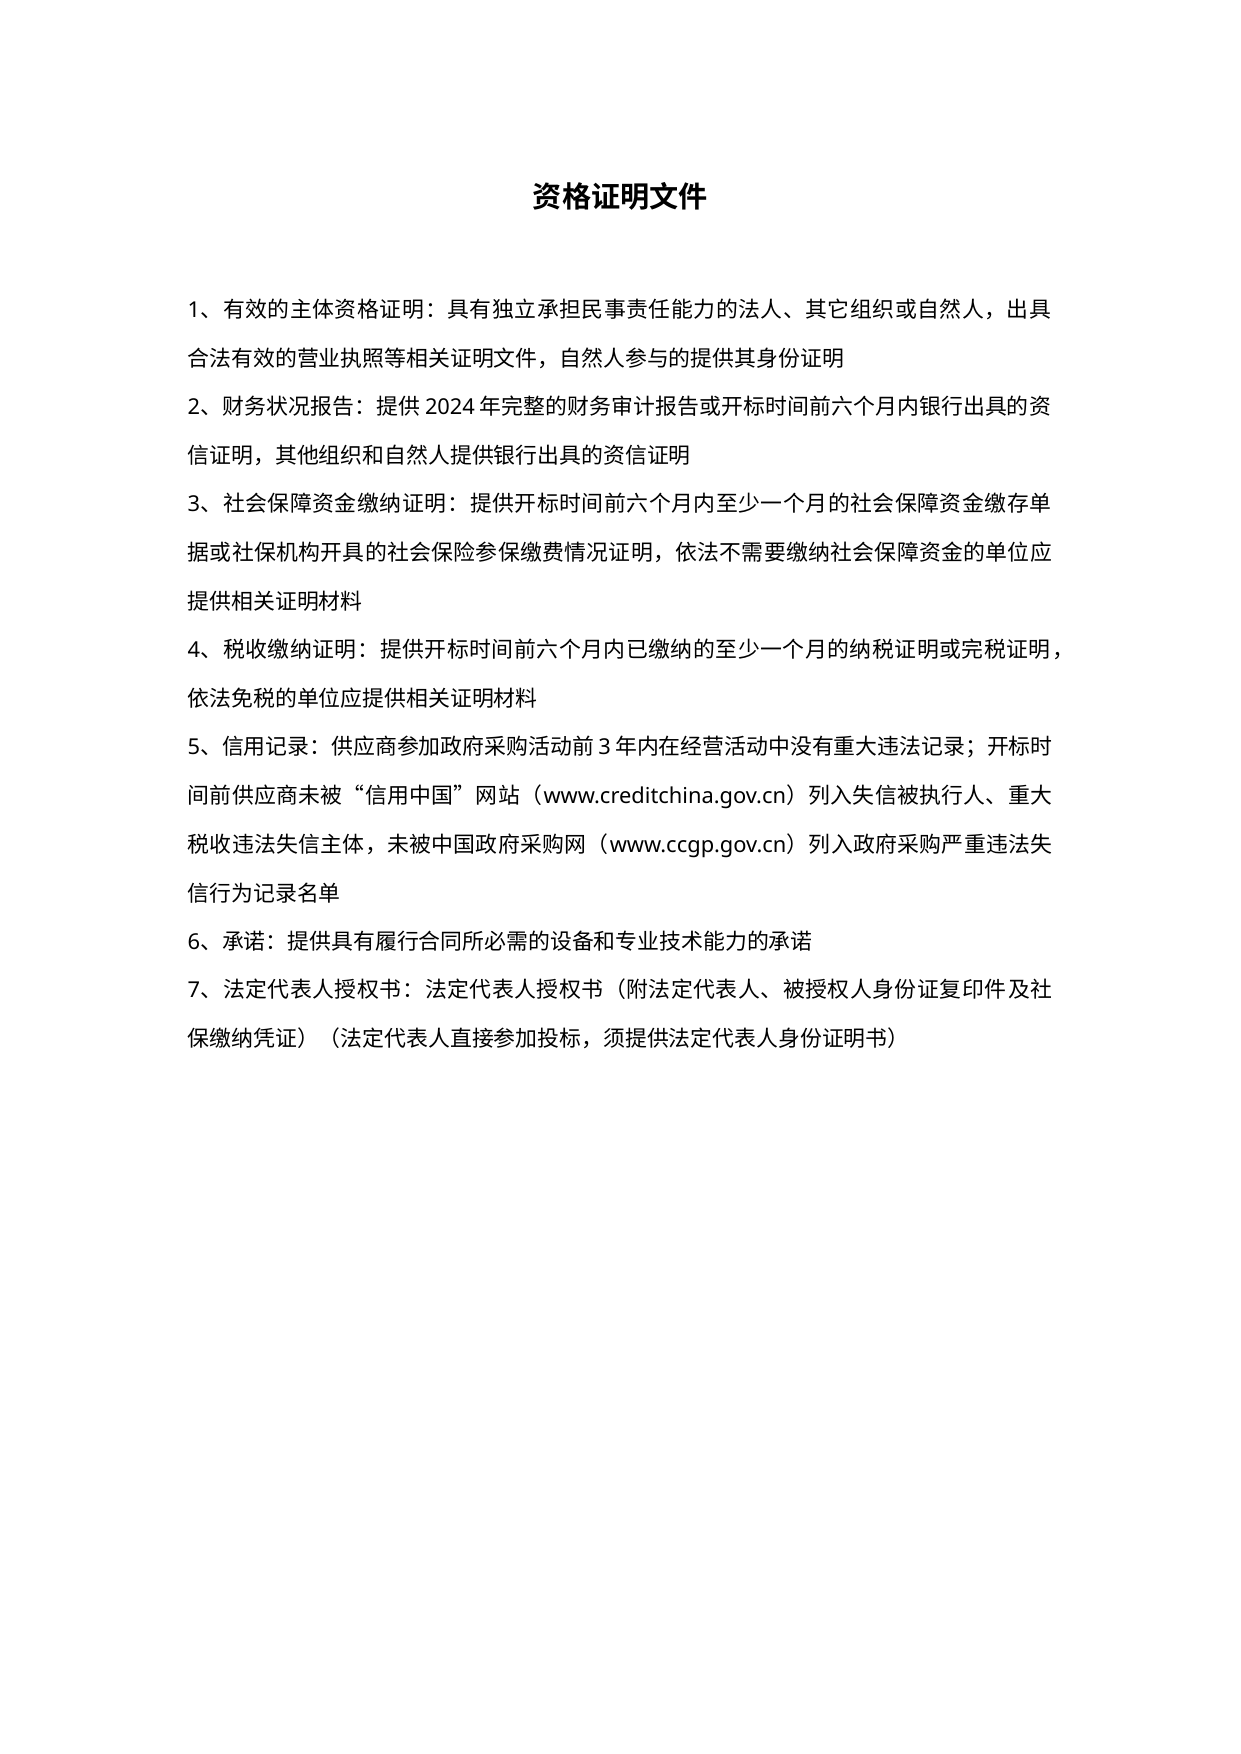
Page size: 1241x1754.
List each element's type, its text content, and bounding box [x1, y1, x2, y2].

text 2、财务状况报告：提供2024年完整的财务审计报告或开标时间前六个月内银行出具的资信证明，其他组织和自然人提供银行出具的资信证明 [187, 389, 1053, 470]
text 7、法定代表人授权书：法定代表人授权书（附法定代表人、被授权人身份证复印件及社保缴纳凭证）（法定代表人直接参加投标，须提供法定代表人身份证明书） [187, 972, 1053, 1053]
text 5、信用记录：供应商参加政府采购活动前3年内在经营活动中没有重大违法记录；开标时间前供应商未被“信用中国”网站（www.creditchina.gov.cn）列入失信被执行人、重大税收违法失信主体，未被中国政府采购网（www.ccgp.gov.cn）列入政府采购严重违法失信行为记录名单 [187, 729, 1053, 908]
text 4、税收缴纳证明：提供开标时间前六个月内已缴纳的至少一个月的纳税证明或完税证明，依法免税的单位应提供相关证明材料 [187, 632, 1053, 713]
text 6、承诺：提供具有履行合同所必需的设备和专业技术能力的承诺 [187, 924, 1053, 956]
text 资格证明文件 [187, 162, 1053, 227]
text 3、社会保障资金缴纳证明：提供开标时间前六个月内至少一个月的社会保障资金缴存单据或社保机构开具的社会保险参保缴费情况证明，依法不需要缴纳社会保障资金的单位应提供相关证明材料 [187, 486, 1053, 616]
text 1、有效的主体资格证明：具有独立承担民事责任能力的法人、其它组织或自然人，出具合法有效的营业执照等相关证明文件，自然人参与的提供其身份证明 [187, 292, 1053, 373]
